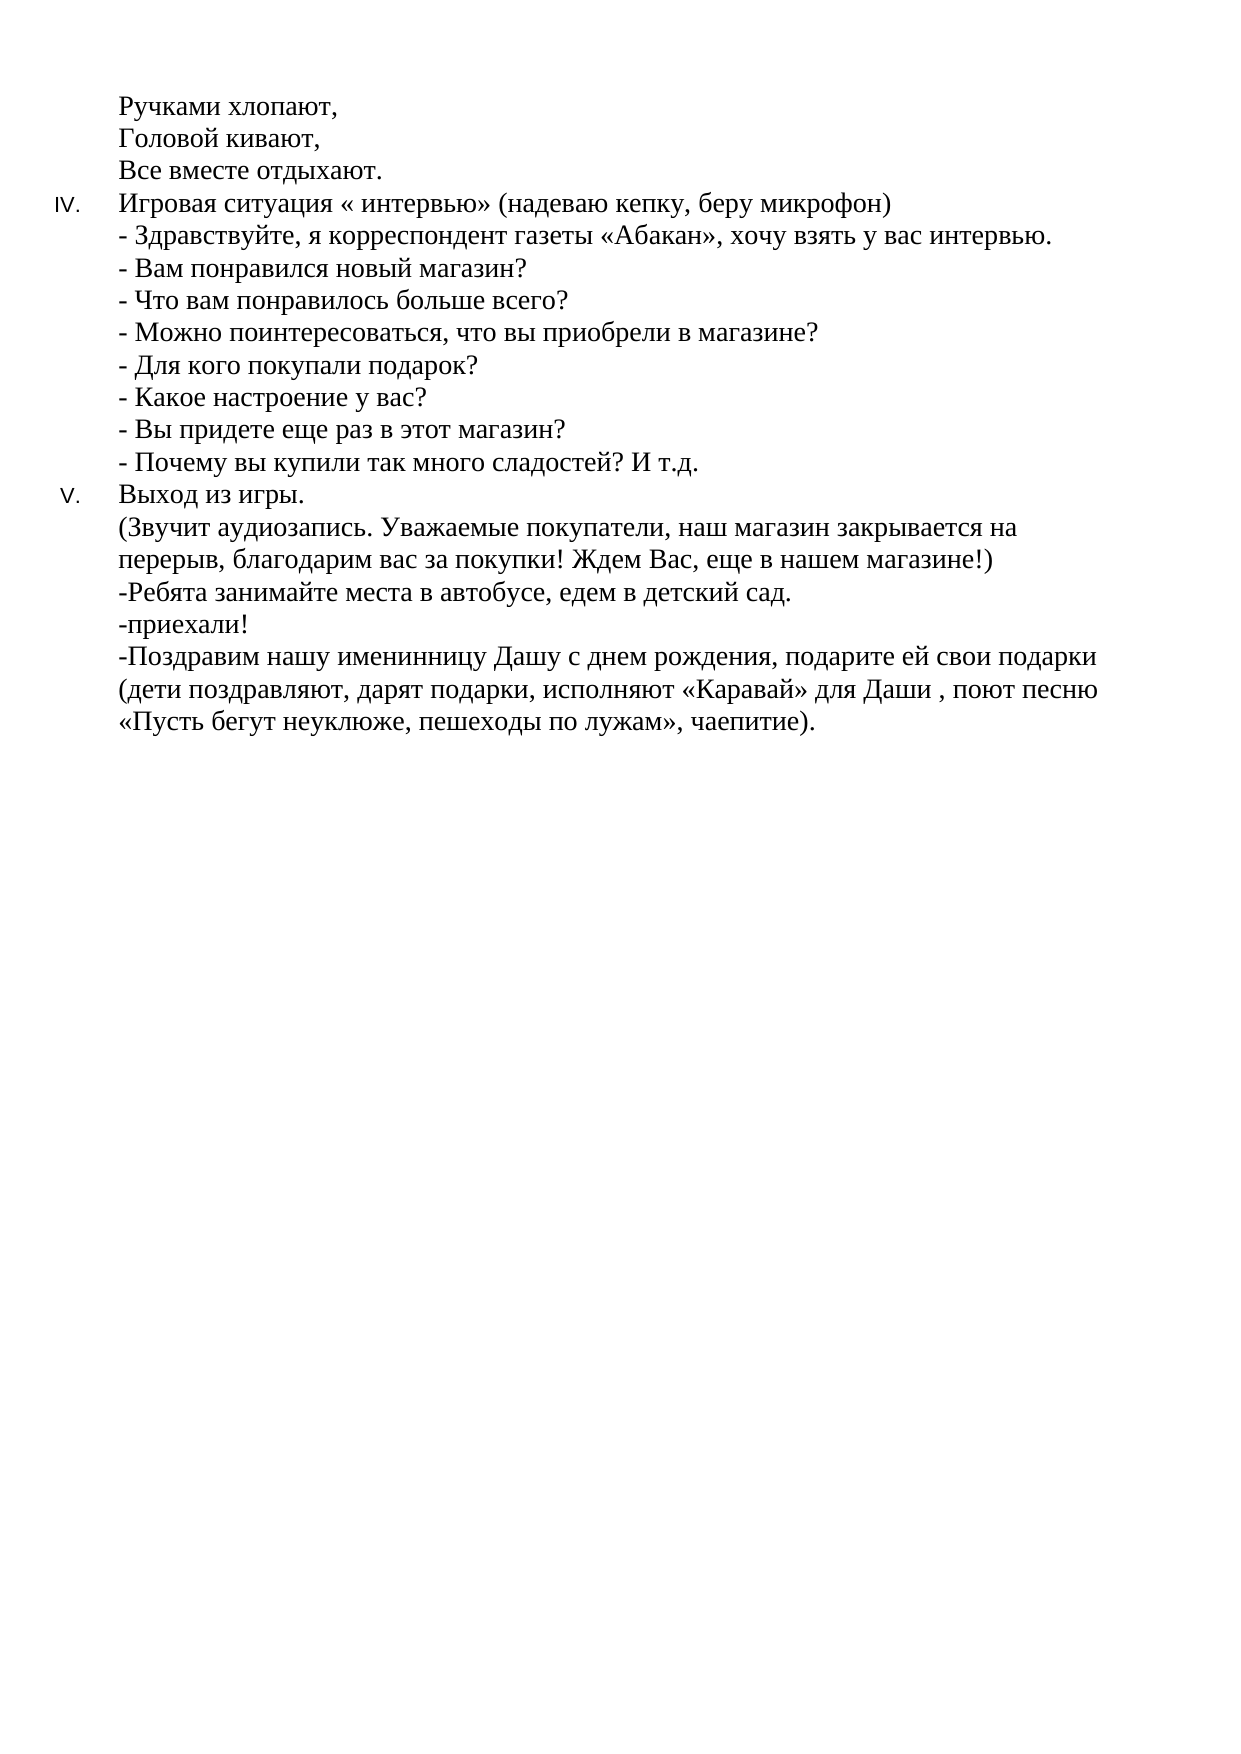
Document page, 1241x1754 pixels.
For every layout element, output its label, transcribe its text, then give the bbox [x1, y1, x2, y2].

text - Что вам понравилось больше всего? [118, 283, 1122, 315]
text - Для кого покупали подарок? [118, 348, 1122, 380]
text - Здравствуйте, я корреспондент газеты «Абакан», хочу взять у вас интервью. [118, 218, 1122, 251]
list Игровая ситуация « интервью» (надеваю кепку, беру микрофон) [81, 186, 1122, 218]
text (Звучит аудиозапись. Уважаемые покупатели, наш магазин закрывается на перерыв, благодарим вас за покупки! Ждем Вас, еще в нашем магазине!) [118, 510, 1122, 574]
text Головой кивают, [118, 121, 1122, 153]
text Ручками хлопают, [118, 89, 1122, 121]
text - Какое настроение у вас? [118, 380, 1122, 413]
text - Почему вы купили так много сладостей? И т.д. [118, 445, 1122, 477]
text -приехали! [118, 607, 1122, 639]
text - Можно поинтересоваться, что вы приобрели в магазине? [118, 315, 1122, 348]
list Выход из игры. [81, 477, 1122, 510]
text - Вы придете еще раз в этот магазин? [118, 413, 1122, 445]
text Все вместе отдыхают. [118, 153, 1122, 186]
text -Ребята занимайте места в автобусе, едем в детский сад. [118, 574, 1122, 607]
text -Поздравим нашу именинницу Дашу с днем рождения, подарите ей свои подарки (дети поздравляют, дарят подарки, исполняют «Каравай» для Даши , поют песню «Пусть бегут неуклюже, пешеходы по лужам», чаепитие). [118, 639, 1122, 737]
text - Вам понравился новый магазин? [118, 251, 1122, 283]
